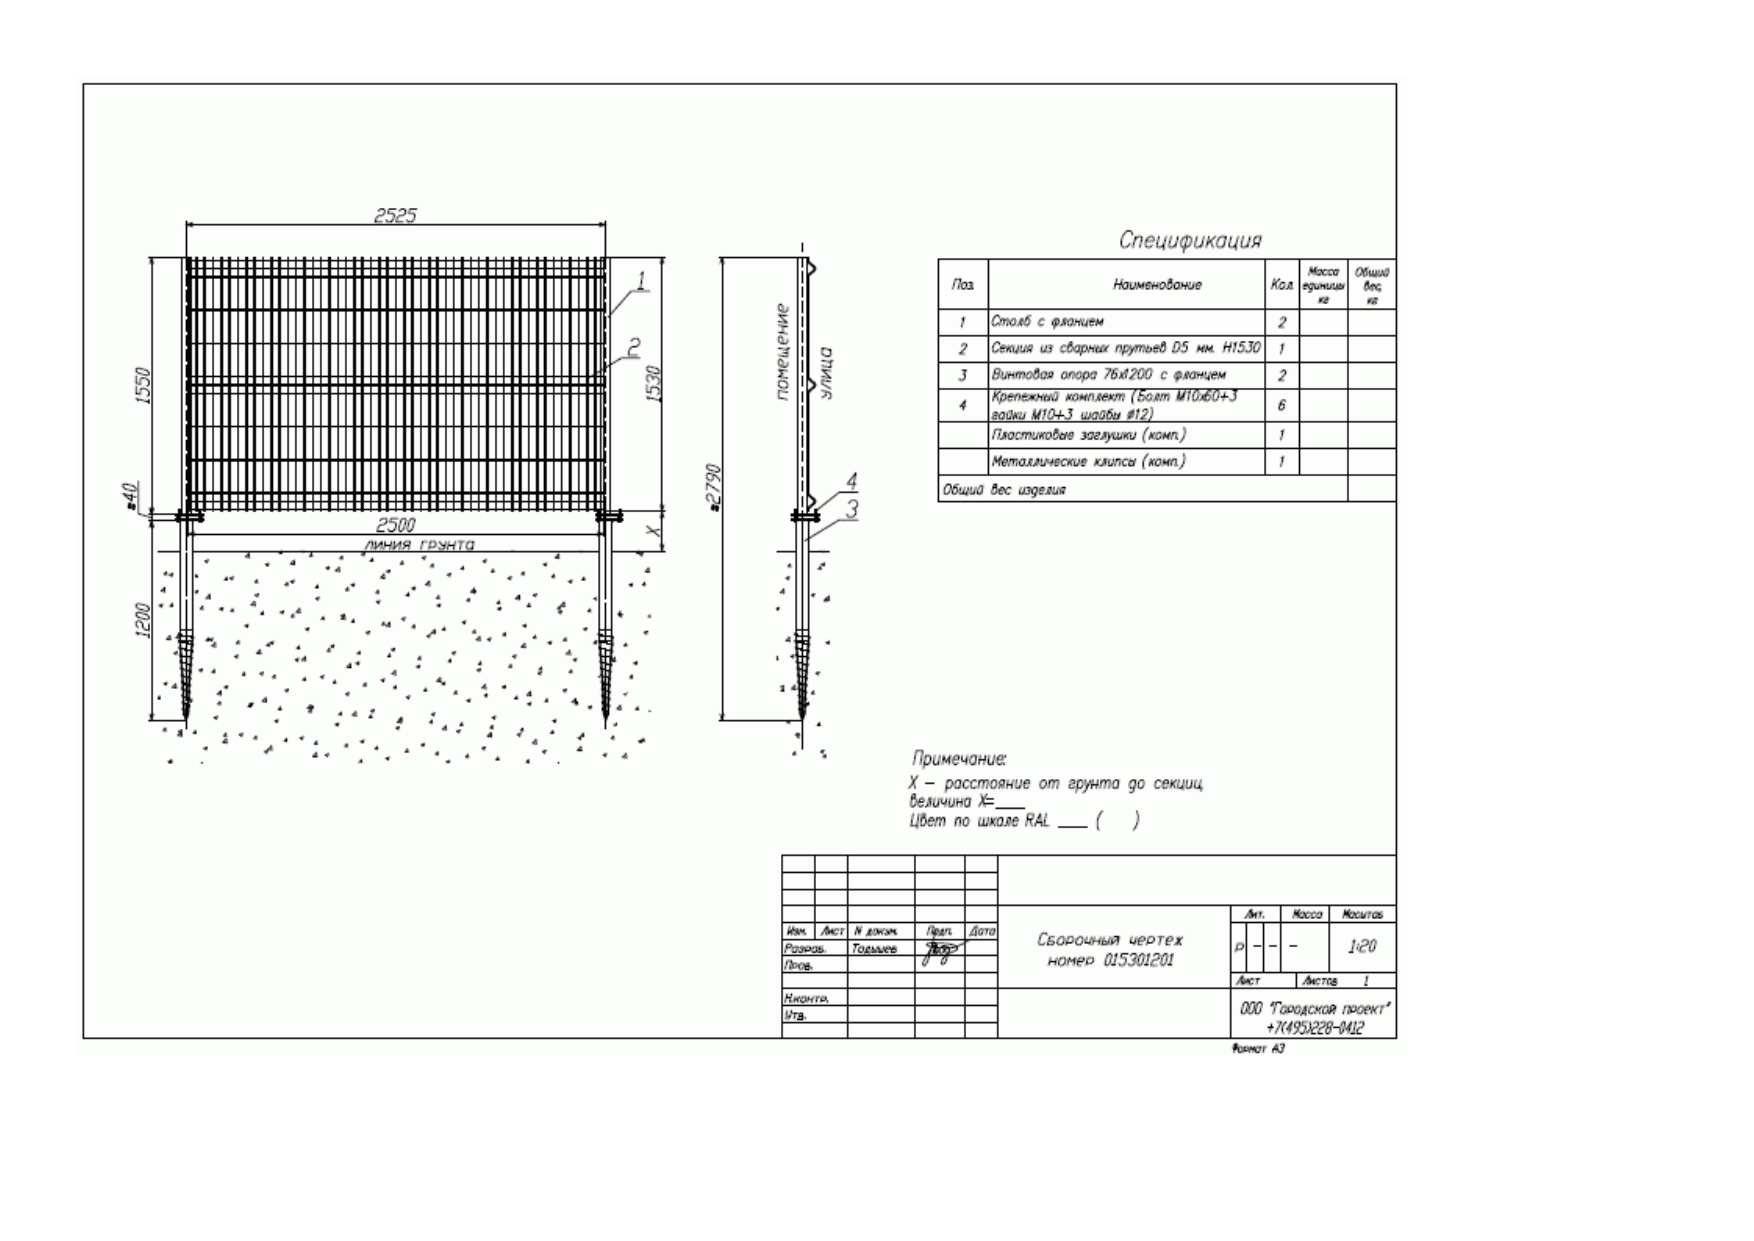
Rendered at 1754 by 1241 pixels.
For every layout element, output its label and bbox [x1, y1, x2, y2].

picture [75, 75, 1410, 1055]
